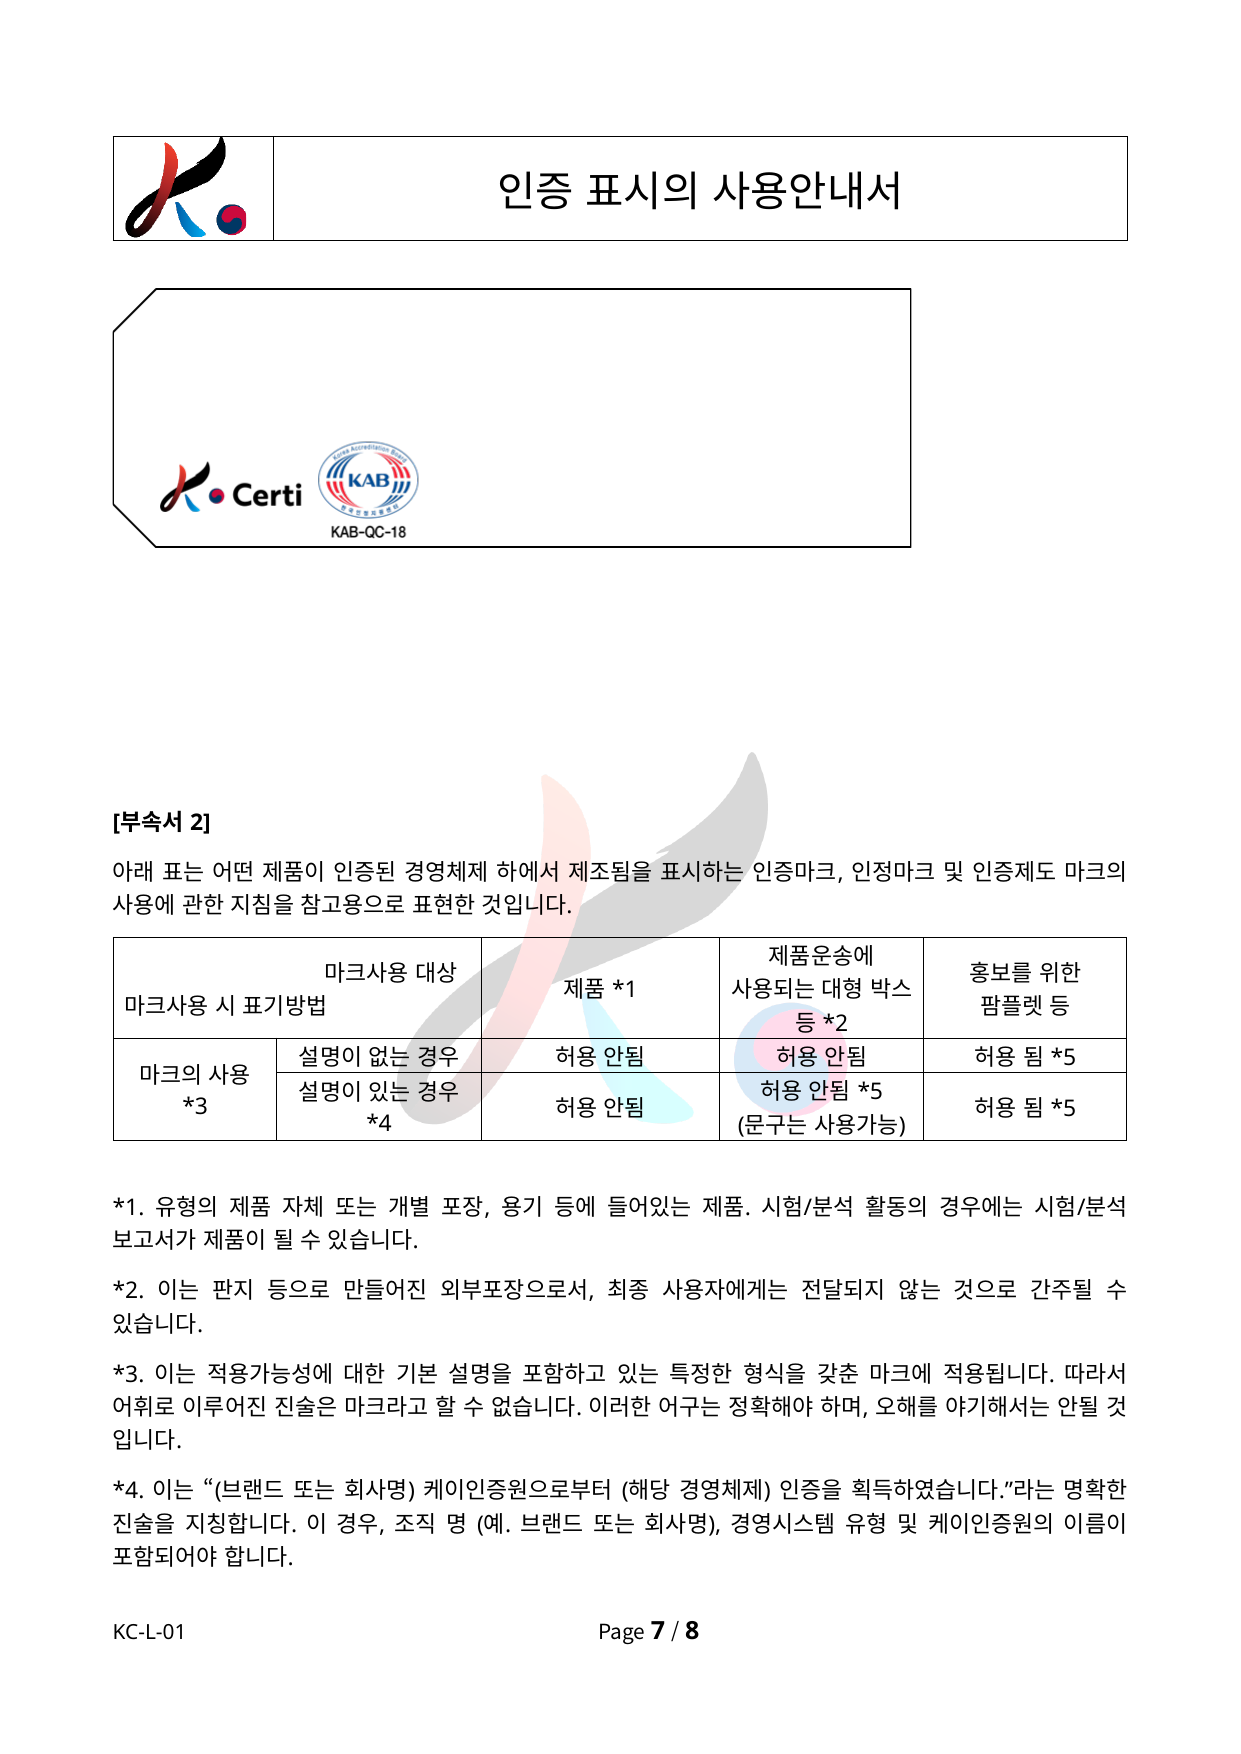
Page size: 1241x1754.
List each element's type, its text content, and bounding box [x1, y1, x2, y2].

text *2. 이는 판지 등으로 만들어진 외부포장으로서, 최종 사용자에게는 전달되지 않는 것으로 간주될 수 있습니다. [112, 1272, 1128, 1339]
text *1. 유형의 제품 자체 또는 개별 포장, 용기 등에 들어있는 제품. 시험/분석 활동의 경우에는 시험/분석 보고서가 제품이 될 수 있습니다. [112, 1189, 1128, 1255]
table_header 제품 *1 [482, 938, 719, 1038]
table_cell 마크의 사용 *3 [114, 1039, 276, 1140]
table_cell 허용 됨 *5 [924, 1039, 1126, 1072]
picture [112, 288, 912, 548]
table_cell 설명이 있는 경우 *4 [277, 1073, 481, 1140]
table_cell 허용 안됨 [482, 1073, 719, 1140]
table_header 제품운송에 사용되는 대형 박스 등 *2 [720, 938, 923, 1038]
text *4. 이는 “(브랜드 또는 회사명) 케이인증원으로부터 (해당 경영체제) 인증을 획득하였습니다.”라는 명확한 진술을 지칭합니다. 이 경우, 조직 명 (예. 브랜드 또는 회사명), 경영시스템 유형 및 케이인증원의 이름이 포함되어야 합니다. [112, 1472, 1128, 1572]
table_cell 허용 안됨 [482, 1039, 719, 1072]
text *3. 이는 적용가능성에 대한 기본 설명을 포함하고 있는 특정한 형식을 갖춘 마크에 적용됩니다. 따라서 어휘로 이루어진 진술은 마크라고 할 수 없습니다. 이러한 어구는 정확해야 하며, 오해를 야기해서는 안될 것 입니다. [112, 1355, 1128, 1455]
table_cell 설명이 없는 경우 [277, 1039, 481, 1072]
table_cell 허용 안됨 *5 (문구는 사용가능) [720, 1073, 923, 1140]
subtitle [부속서 2] [112, 803, 1128, 837]
picture [124, 137, 247, 241]
table_header 홍보를 위한 팜플렛 등 [924, 938, 1126, 1038]
text 아래 표는 어떤 제품이 인증된 경영체제 하에서 제조됨을 표시하는 인증마크, 인정마크 및 인증제도 마크의 사용에 관한 지침을 참고용으로 표현한 것입니다. [112, 853, 1128, 920]
table_cell 허용 안됨 [720, 1039, 923, 1072]
table_cell 허용 됨 *5 [924, 1073, 1126, 1140]
table_header 마크사용 대상 마크사용 시 표기방법 [114, 938, 481, 1038]
